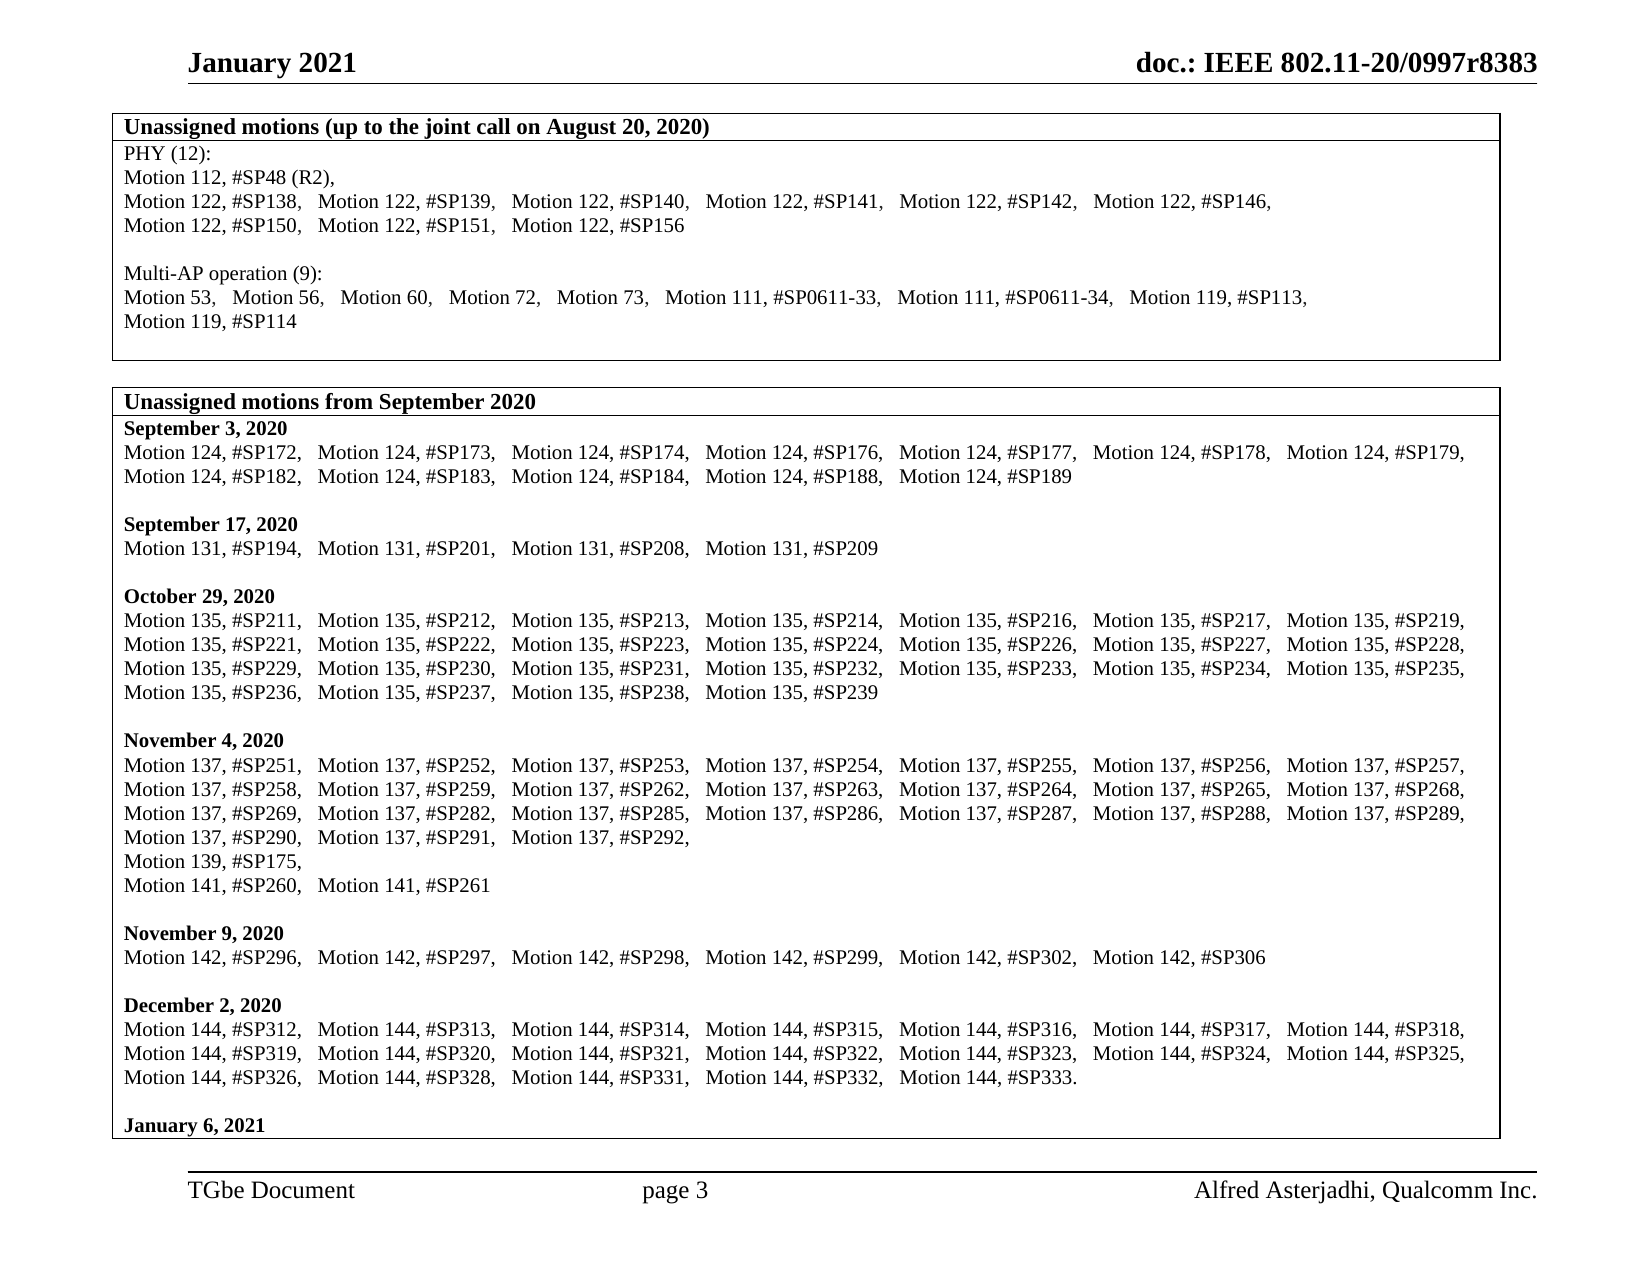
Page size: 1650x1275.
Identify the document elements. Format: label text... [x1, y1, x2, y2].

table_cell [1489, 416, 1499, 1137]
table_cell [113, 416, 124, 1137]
table_cell PHY (12): Motion 112, #SP48 (R2), Motion 122, #SP138, Motion 122, #SP139, Motion 122, #SP140, Motion 122, #SP141, Motion 122, #SP142, Motion 122, #SP146, Motion 122, #SP150, Motion 122, #SP151, Motion 122, #SP156 Multi-AP operation (9): Motion 53, Motion 56, Motion 60, Motion 72, Motion 73, Motion 111, #SP0611-33, Motion 111, #SP0611-34, Motion 119, #SP113, Motion 119, #SP114 [113, 141, 1499, 360]
table_header Unassigned motions (up to the joint call on August 20, 2020) [113, 114, 1499, 140]
table_header Unassigned motions from September 2020 [113, 388, 1499, 414]
